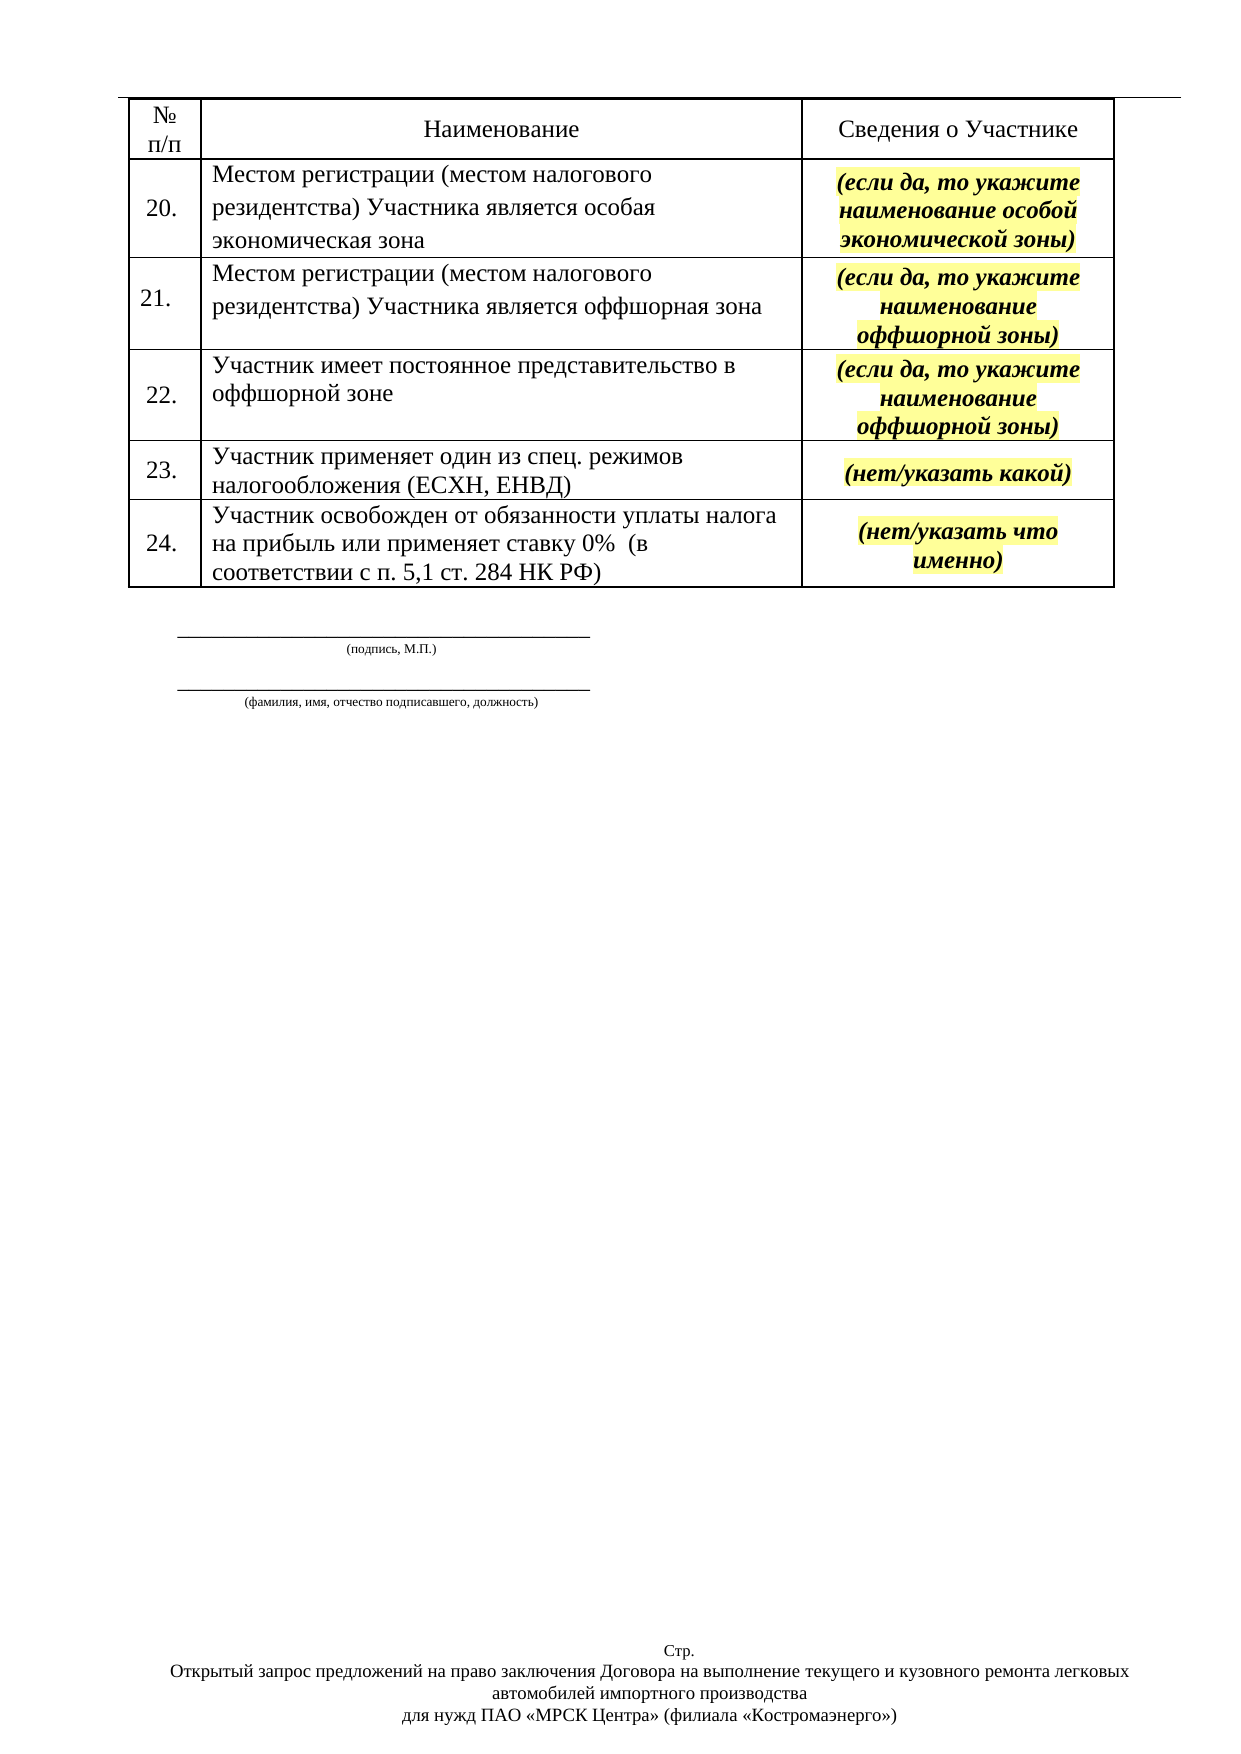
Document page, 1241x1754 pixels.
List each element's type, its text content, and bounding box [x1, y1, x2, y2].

table_cell Местом регистрации (местом налогового резидентства) Участника является особая экономическая зона [202, 160, 801, 257]
text ____________________________________ [118, 667, 605, 693]
table_cell (если да, то укажите наименование особой экономической зоны) [803, 160, 1113, 257]
table_header Наименование [202, 100, 801, 158]
table_cell Местом регистрации (местом налогового резидентства) Участника является оффшорная зона [202, 258, 801, 349]
table_cell [130, 350, 200, 440]
table_cell (нет/указать что именно) [803, 500, 1113, 586]
table_cell (нет/указать какой) [803, 441, 1113, 499]
table_cell Участник освобожден от обязанности уплаты налога на прибыль или применяет ставку 0% (в соответствии с п. 5,1 ст. 284 НК РФ) [202, 500, 801, 586]
table_cell [130, 500, 200, 586]
table_cell Участник имеет постоянное представительство в оффшорной зоне [202, 350, 801, 440]
text (фамилия, имя, отчество подписавшего, должность) [118, 693, 605, 720]
table_cell [130, 160, 200, 257]
text (подпись, М.П.) [118, 641, 605, 667]
text ____________________________________ [118, 614, 605, 641]
table_cell (если да, то укажите наименование оффшорной зоны) [803, 258, 1113, 349]
table_header Сведения о Участнике [803, 100, 1113, 158]
table_cell [130, 441, 200, 499]
table_cell (если да, то укажите наименование оффшорной зоны) [803, 350, 1113, 440]
table_header № п/п [130, 100, 200, 158]
table_cell [130, 258, 200, 349]
table_cell Участник применяет один из спец. режимов налогообложения (ЕСХН, ЕНВД) [202, 441, 801, 499]
